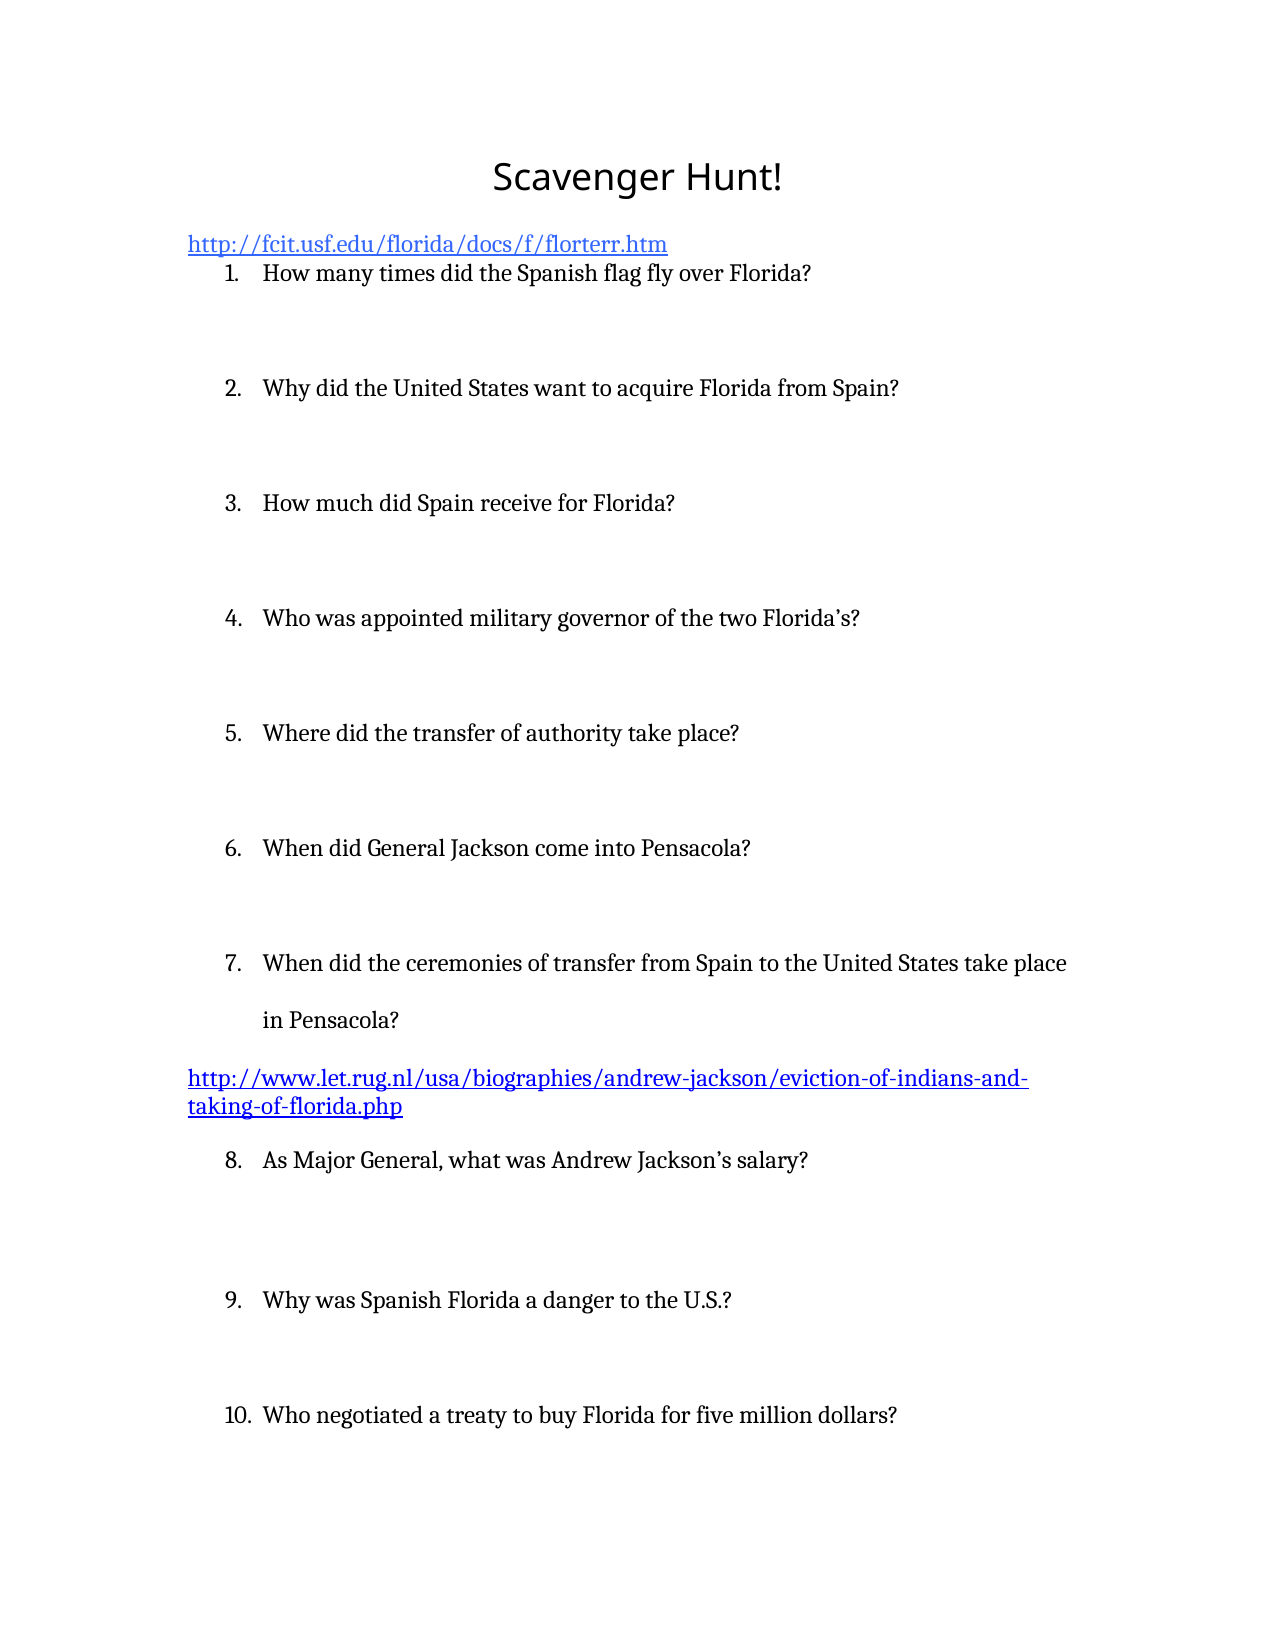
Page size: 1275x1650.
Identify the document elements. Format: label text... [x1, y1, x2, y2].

text http://www.let.rug.nl/usa/biographies/andrew-jackson/eviction-of-indians-and-taking-of-florida.php [187, 1063, 1087, 1121]
list When did General Jackson come into Pensacola? [225, 833, 1087, 862]
list How much did Spain receive for Florida? [225, 488, 1087, 517]
list As Major General, what was Andrew Jackson’s salary? [225, 1146, 1087, 1175]
list Why was Spanish Florida a danger to the U.S.? [225, 1286, 1087, 1315]
list Where did the transfer of authority take place? [225, 718, 1087, 747]
text http://fcit.usf.edu/florida/docs/f/florterr.htm [187, 230, 1087, 258]
list Who negotiated a treaty to buy Florida for five million dollars? [225, 1401, 1087, 1430]
list Why did the United States want to acquire Florida from Spain? [225, 373, 1087, 402]
list When did the ceremonies of transfer from Spain to the United States take place in Pensacola? [225, 948, 1087, 1035]
list How many times did the Spanish flag fly over Florida? [225, 258, 1087, 287]
list Who was appointed military governor of the two Florida’s? [225, 603, 1087, 632]
text Scavenger Hunt! [187, 150, 1087, 201]
